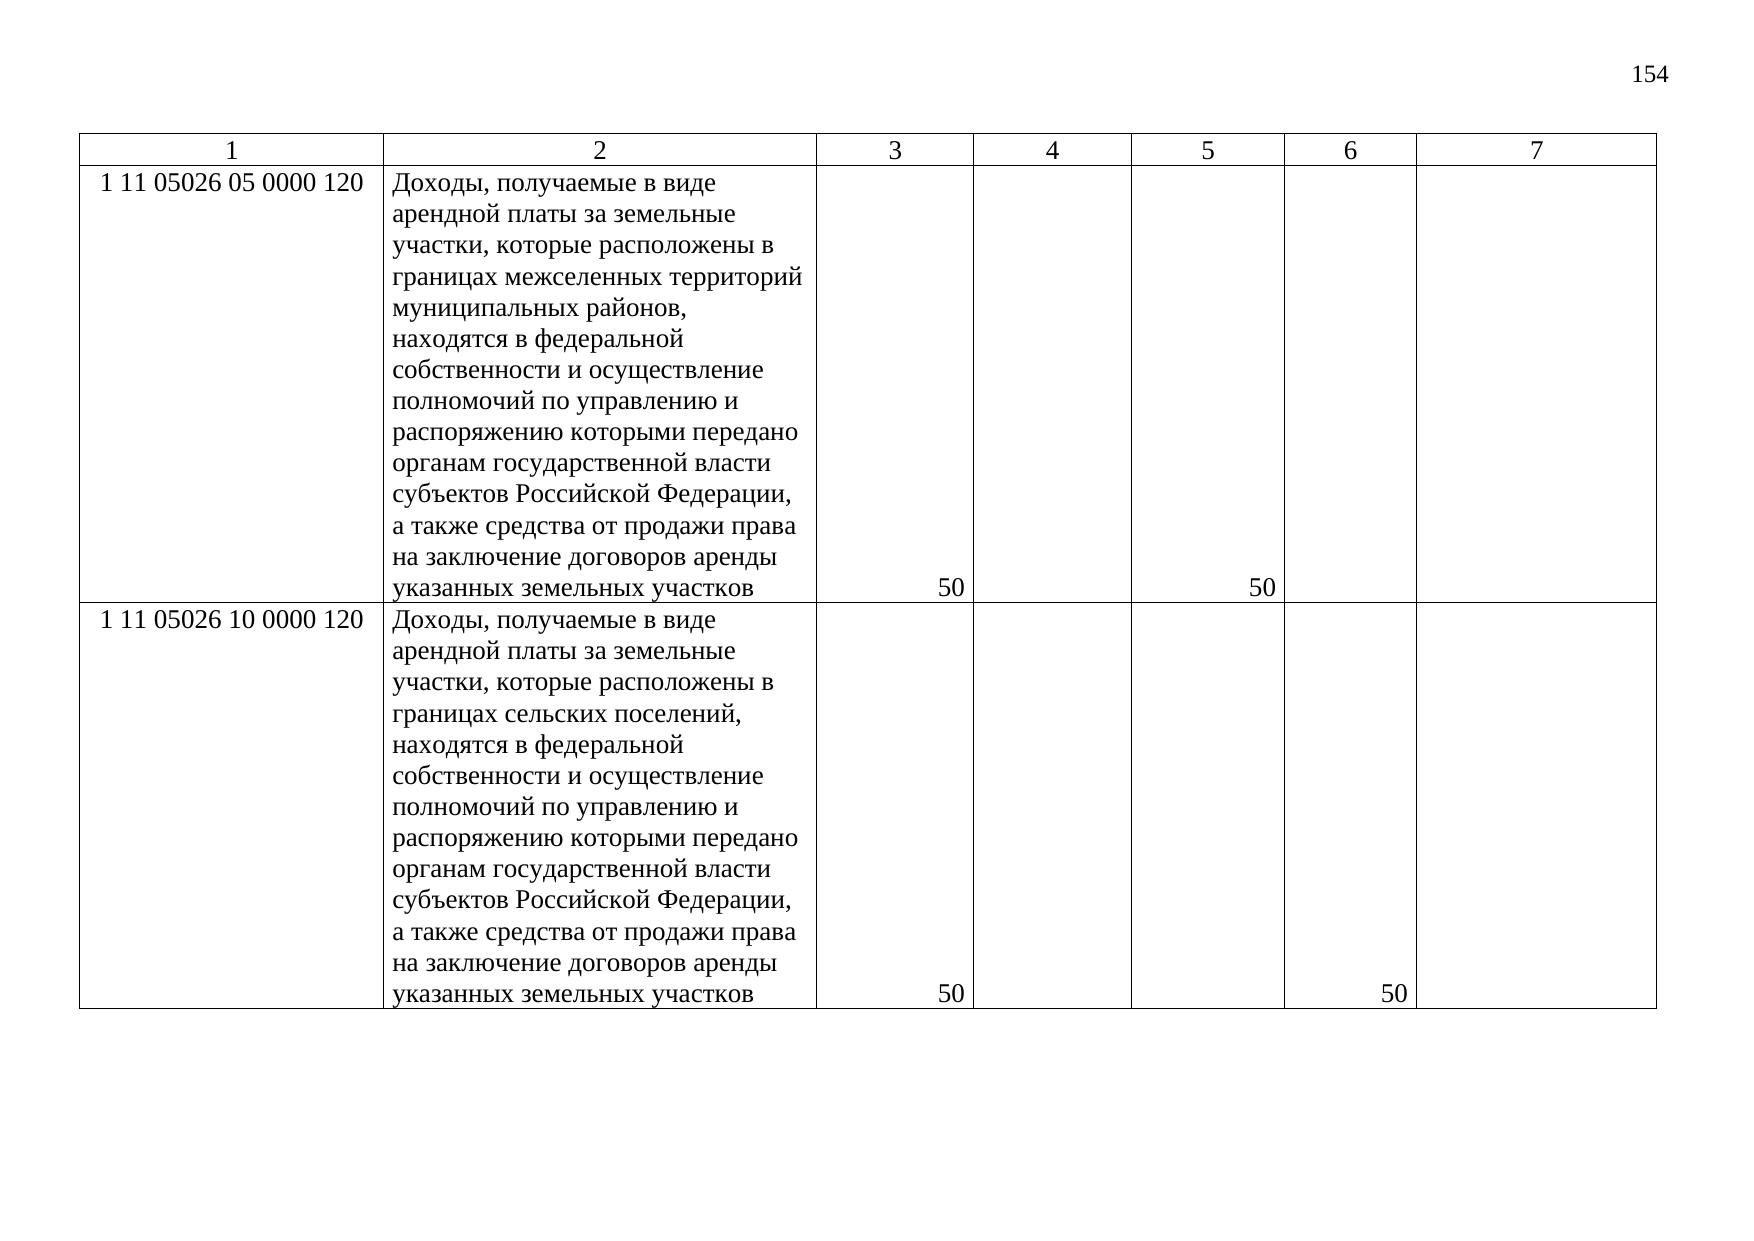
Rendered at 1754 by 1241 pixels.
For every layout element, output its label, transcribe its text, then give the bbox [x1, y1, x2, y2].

table_header 1 [80, 134, 383, 165]
table_cell [1417, 603, 1656, 1008]
table_cell [1285, 166, 1416, 602]
table_cell [974, 166, 1131, 602]
table_cell [1132, 603, 1284, 1008]
table_cell [1417, 166, 1656, 602]
table_header 3 [817, 134, 973, 165]
table_cell [974, 603, 1131, 1008]
table_header 6 [1285, 134, 1416, 165]
table_cell 50 [1285, 603, 1416, 1008]
table_cell 50 [817, 166, 973, 602]
table_cell Доходы, получаемые в виде арендной платы за земельные участки, которые расположены в границах сельских поселений, находятся в федеральной собственности и осуществление полномочий по управлению и распоряжению которыми передано органам государственной власти субъектов Российской Федерации, а также средства от продажи права на заключение договоров аренды указанных земельных участков [384, 603, 816, 1008]
table_cell 1 11 05026 10 0000 120 [80, 603, 383, 1008]
table_cell 50 [1132, 166, 1284, 602]
table_cell 50 [817, 603, 973, 1008]
table_header 4 [974, 134, 1131, 165]
table_cell Доходы, получаемые в виде арендной платы за земельные участки, которые расположены в границах межселенных территорий муниципальных районов, находятся в федеральной собственности и осуществление полномочий по управлению и распоряжению которыми передано органам государственной власти субъектов Российской Федерации, а также средства от продажи права на заключение договоров аренды указанных земельных участков [384, 166, 816, 602]
table_header 2 [384, 134, 816, 165]
table_cell 1 11 05026 05 0000 120 [80, 166, 383, 602]
table_header 5 [1132, 134, 1284, 165]
table_header 7 [1417, 134, 1656, 165]
